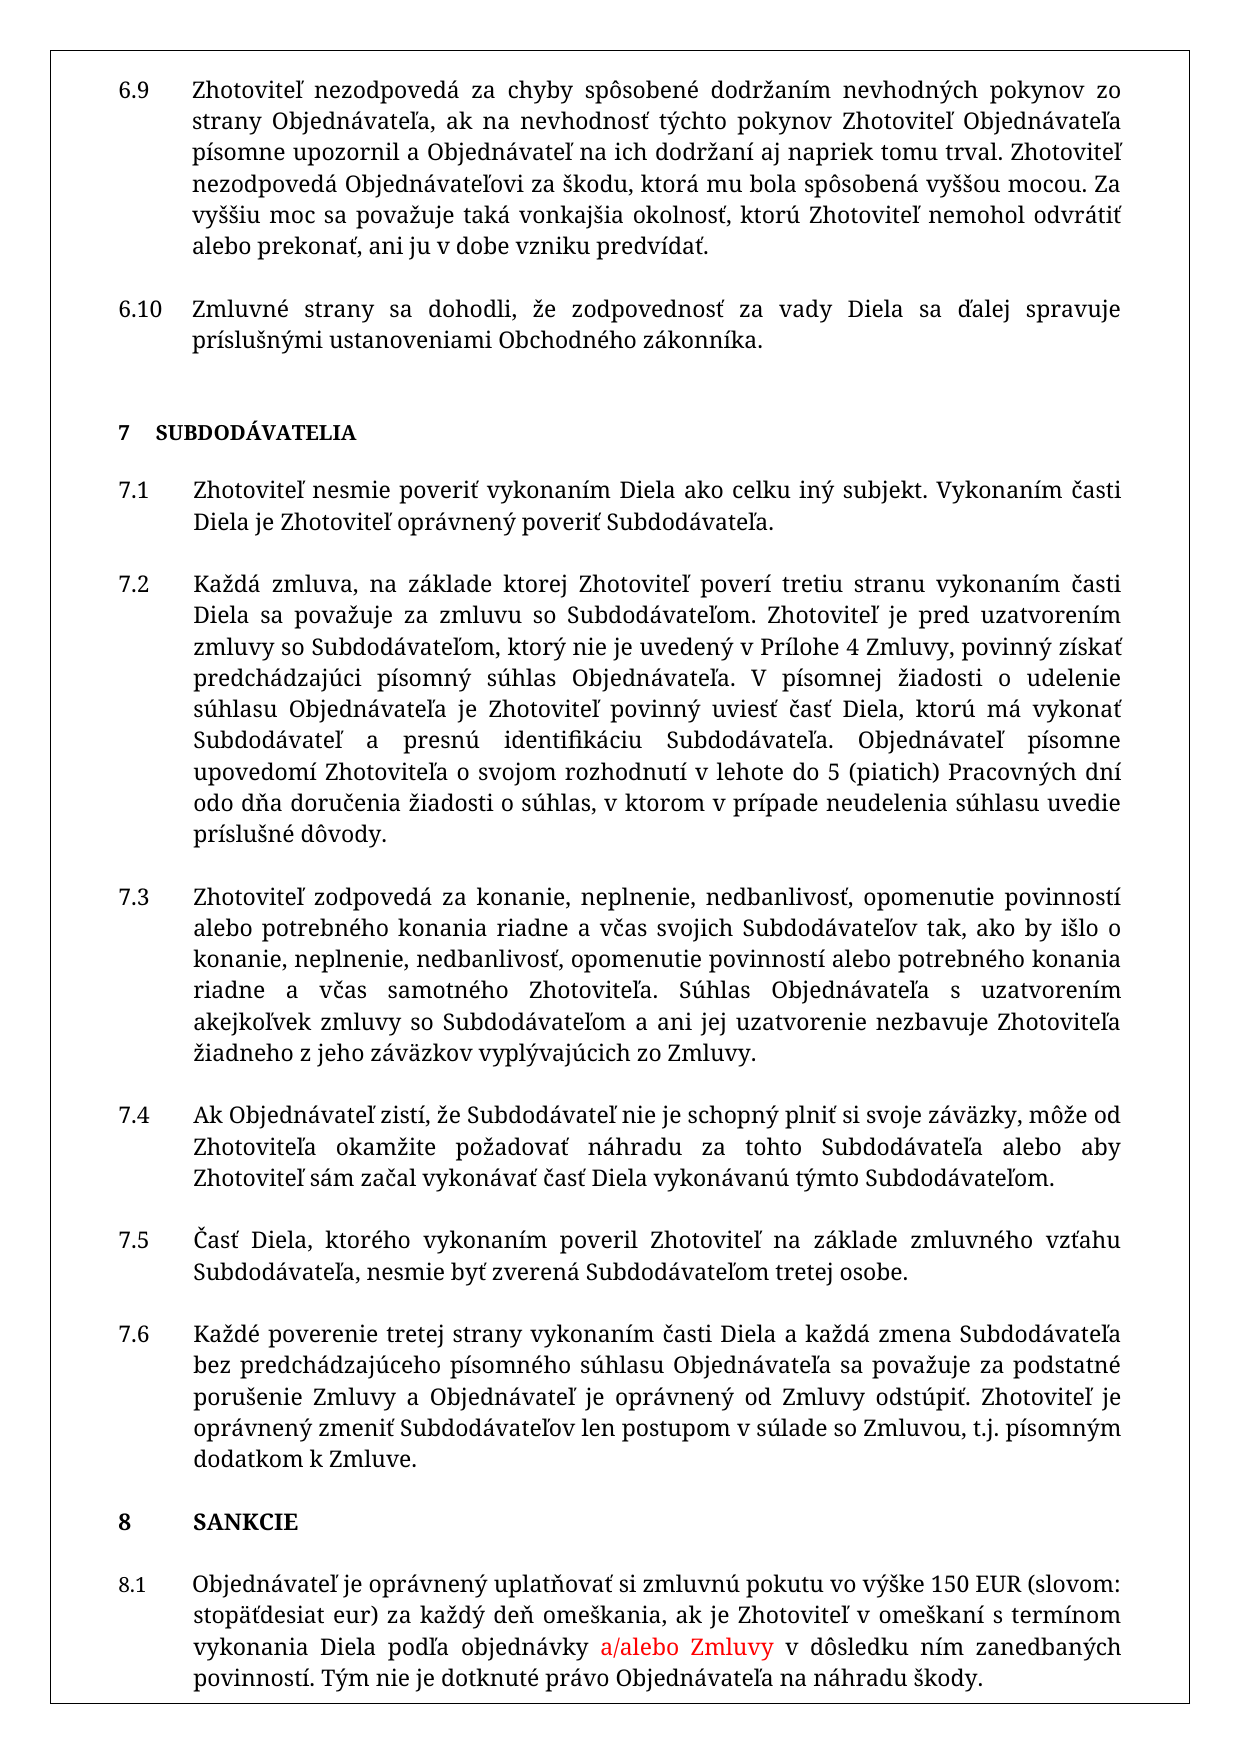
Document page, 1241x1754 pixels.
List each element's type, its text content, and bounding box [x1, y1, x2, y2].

list Zmluvné strany sa dohodli, že zodpovednosť za vady Diela sa ďalej spravuje príslušnými ustanoveniami Obchodného zákonníka. [118, 293, 1122, 355]
list Každé poverenie tretej strany vykonaním časti Diela a každá zmena Subdodávateľa bez predchádzajúceho písomného súhlasu Objednávateľa sa považuje za podstatné porušenie Zmluvy a Objednávateľ je oprávnený od Zmluvy odstúpiť. Zhotoviteľ je oprávnený zmeniť Subdodávateľov len postupom v súlade so Zmluvou, t.j. písomným dodatkom k Zmluve. [118, 1318, 1122, 1474]
list Časť Diela, ktorého vykonaním poveril Zhotoviteľ na základe zmluvného vzťahu Subdodávateľa, nesmie byť zverená Subdodávateľom tretej osobe. [118, 1224, 1122, 1287]
list Objednávateľ je oprávnený uplatňovať si zmluvnú pokutu vo výške 150 EUR (slovom: stopäťdesiat eur) za každý deň omeškania, ak je Zhotoviteľ v omeškaní s termínom vykonania Diela podľa objednávky a/alebo Zmluvy v dôsledku ním zanedbaných povinností. Tým nie je dotknuté právo Objednávateľa na náhradu škody. [118, 1568, 1122, 1693]
list Každá zmluva, na základe ktorej Zhotoviteľ poverí tretiu stranu vykonaním časti Diela sa považuje za zmluvu so Subdodávateľom. Zhotoviteľ je pred uzatvorením zmluvy so Subdodávateľom, ktorý nie je uvedený v Prílohe 4 Zmluvy, povinný získať predchádzajúci písomný súhlas Objednávateľa. V písomnej žiadosti o udelenie súhlasu Objednávateľa je Zhotoviteľ povinný uviesť časť Diela, ktorú má vykonať Subdodávateľ a presnú identifikáciu Subdodávateľa. Objednávateľ písomne upovedomí Zhotoviteľa o svojom rozhodnutí v lehote do 5 (piatich) Pracovných dní odo dňa doručenia žiadosti o súhlas, v ktorom v prípade neudelenia súhlasu uvedie príslušné dôvody. [118, 568, 1122, 849]
list SUBDODÁVATELIA [118, 418, 1122, 446]
list Zhotoviteľ zodpovedá za konanie, neplnenie, nedbanlivosť, opomenutie povinností alebo potrebného konania riadne a včas svojich Subdodávateľov tak, ako by išlo o konanie, neplnenie, nedbanlivosť, opomenutie povinností alebo potrebného konania riadne a včas samotného Zhotoviteľa. Súhlas Objednávateľa s uzatvorením akejkoľvek zmluvy so Subdodávateľom a ani jej uzatvorenie nezbavuje Zhotoviteľa žiadneho z jeho záväzkov vyplývajúcich zo Zmluvy. [118, 881, 1122, 1068]
list Zhotoviteľ nezodpovedá za chyby spôsobené dodržaním nevhodných pokynov zo strany Objednávateľa, ak na nevhodnosť týchto pokynov Zhotoviteľ Objednávateľa písomne upozornil a Objednávateľ na ich dodržaní aj napriek tomu trval. Zhotoviteľ nezodpovedá Objednávateľovi za škodu, ktorá mu bola spôsobená vyššou mocou. Za vyššiu moc sa považuje taká vonkajšia okolnosť, ktorú Zhotoviteľ nemohol odvrátiť alebo prekonať, ani ju v dobe vzniku predvídať. [118, 74, 1122, 261]
list Zhotoviteľ nesmie poveriť vykonaním Diela ako celku iný subjekt. Vykonaním časti Diela je Zhotoviteľ oprávnený poveriť Subdodávateľa. [118, 474, 1122, 537]
list Ak Objednávateľ zistí, že Subdodávateľ nie je schopný plniť si svoje záväzky, môže od Zhotoviteľa okamžite požadovať náhradu za tohto Subdodávateľa alebo aby Zhotoviteľ sám začal vykonávať časť Diela vykonávanú týmto Subdodávateľom. [118, 1099, 1122, 1193]
list SANKCIE [118, 1506, 1122, 1537]
